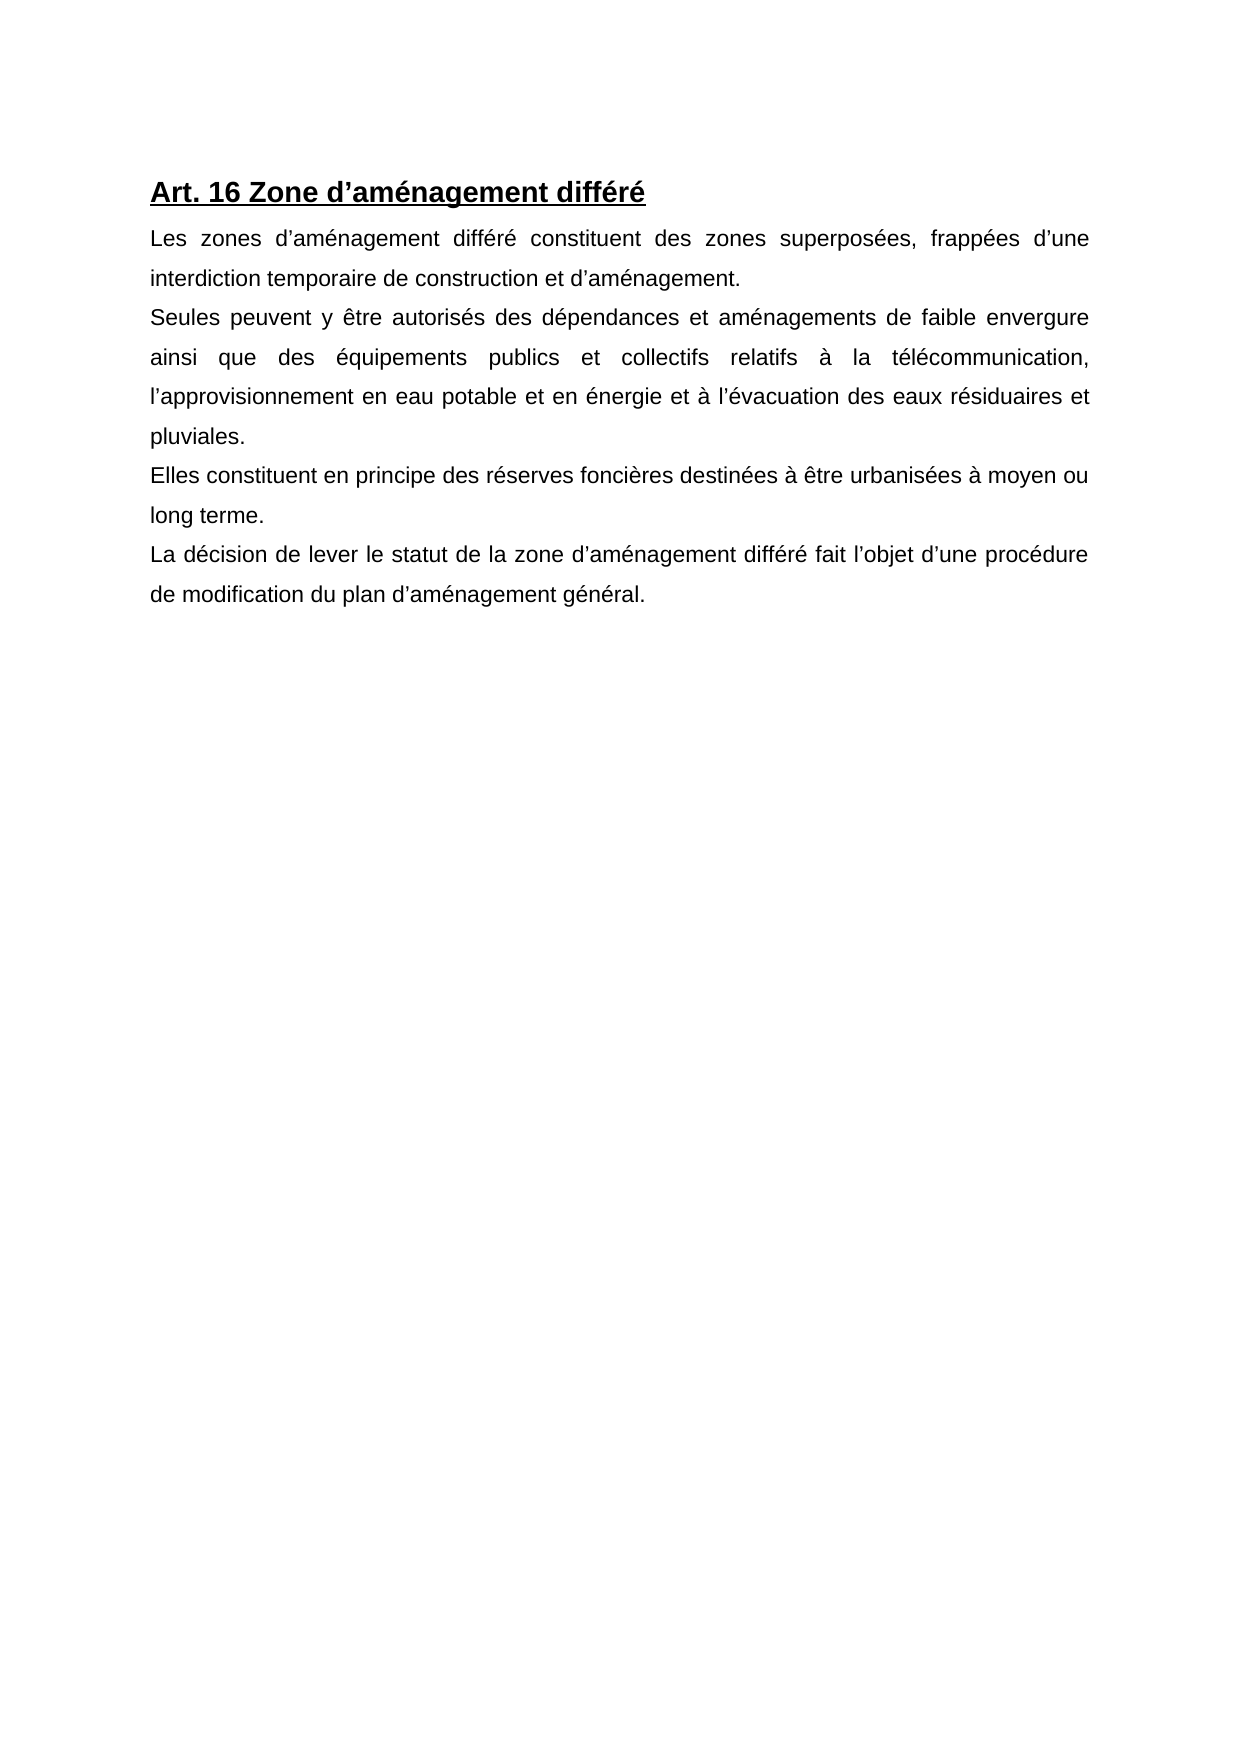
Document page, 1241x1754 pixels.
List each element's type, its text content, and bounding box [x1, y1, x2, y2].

text Les zones d’aménagement différé constituent des zones superposées, frappées d’une interdiction temporaire de construction et d’aménagement. [150, 225, 1090, 291]
text La décision de lever le statut de la zone d’aménagement différé fait l’objet d’une procédure de modification du plan d’aménagement général. [150, 541, 1090, 607]
text Seules peuvent y être autorisés des dépendances et aménagements de faible envergure ainsi que des équipements publics et collectifs relatifs à la télécommunication, l’approvisionnement en eau potable et en énergie et à l’évacuation des eaux résiduaires et pluviales. [150, 304, 1090, 449]
text Elles constituent en principe des réserves foncières destinées à être urbanisées à moyen ou long terme. [150, 462, 1090, 528]
subtitle Art. 16 Zone d’aménagement différé [150, 175, 1090, 208]
